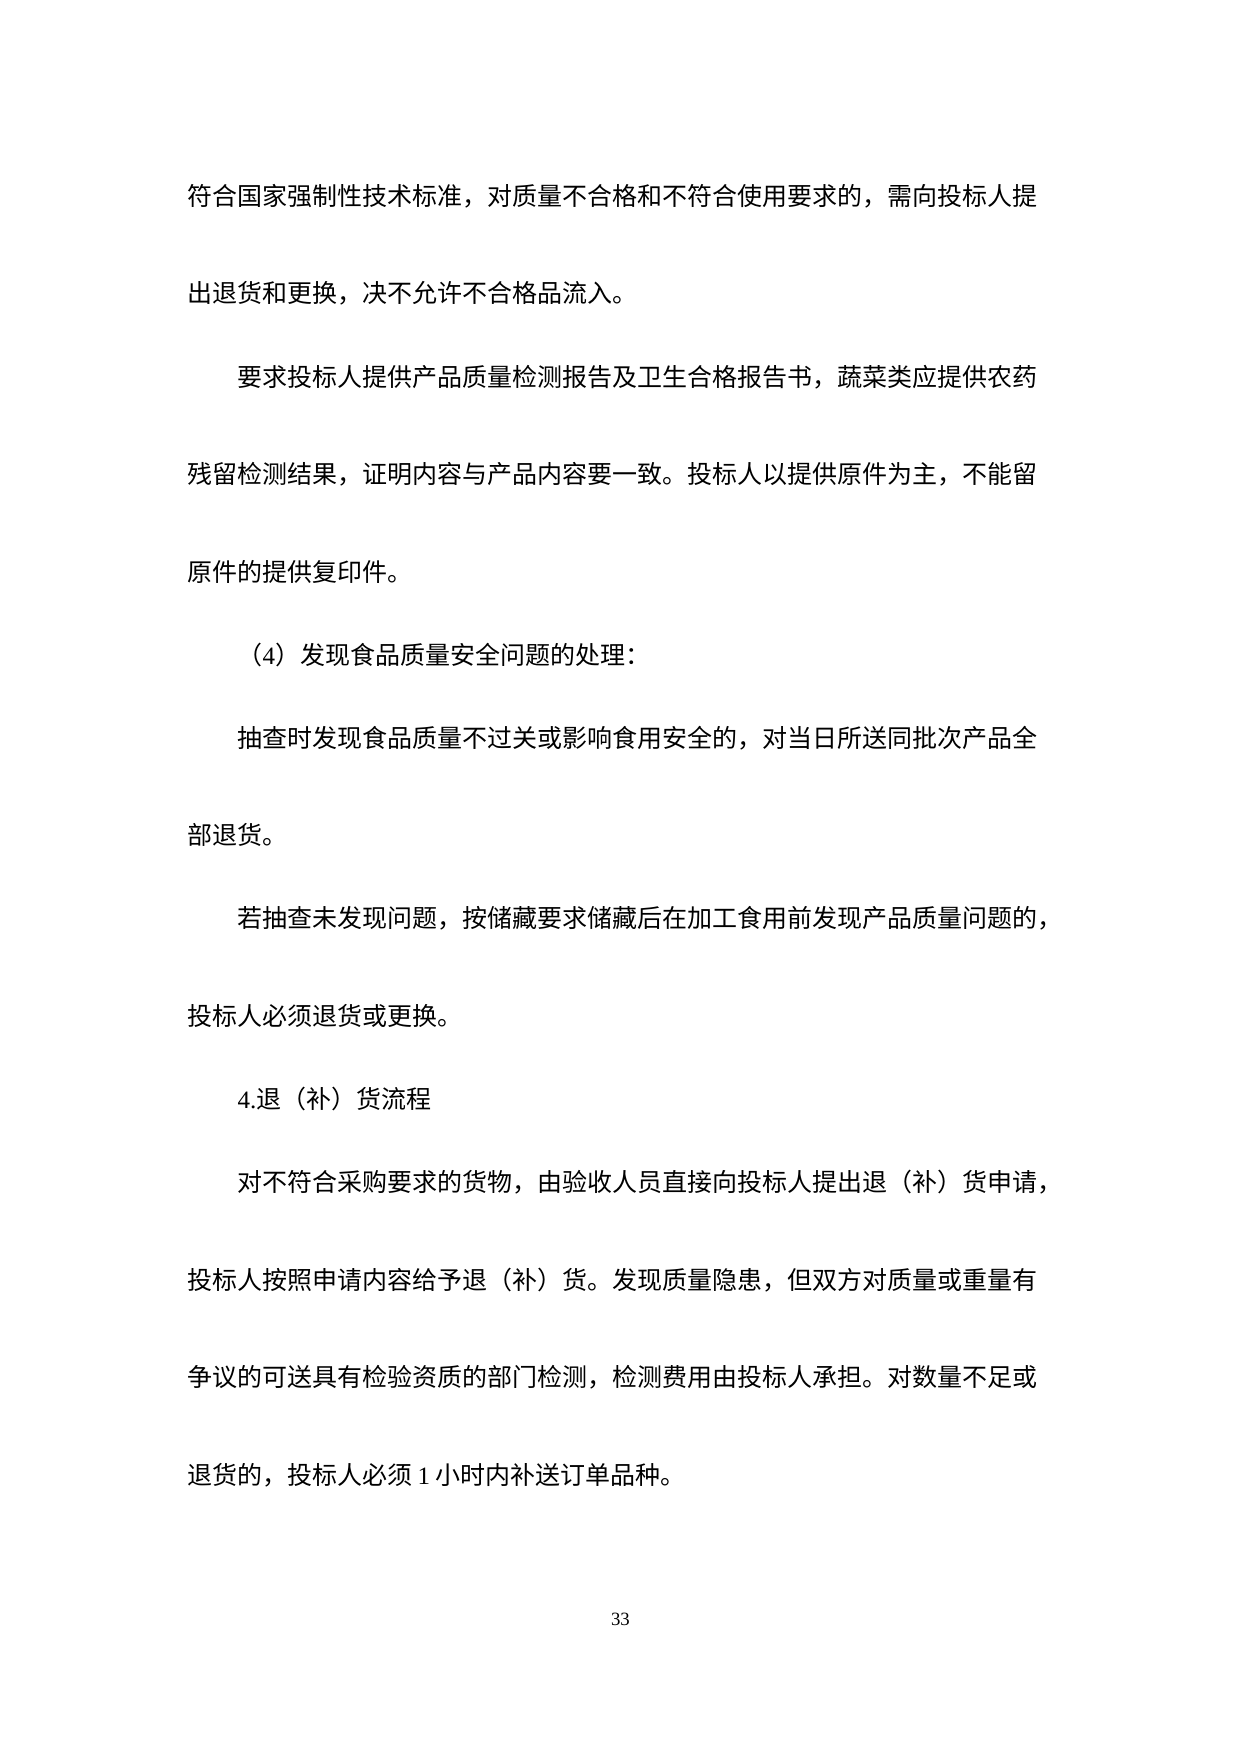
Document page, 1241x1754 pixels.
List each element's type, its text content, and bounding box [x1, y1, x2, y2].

text （4）发现食品质量安全问题的处理： [187, 621, 1053, 686]
text 抽查时发现食品质量不过关或影响食用安全的，对当日所送同批次产品全部退货。 [187, 704, 1053, 866]
text 要求投标人提供产品质量检测报告及卫生合格报告书，蔬菜类应提供农药残留检测结果，证明内容与产品内容要一致。投标人以提供原件为主，不能留原件的提供复印件。 [187, 343, 1053, 603]
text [187, 162, 1053, 324]
text 若抽查未发现问题，按储藏要求储藏后在加工食用前发现产品质量问题的，投标人必须退货或更换。 [187, 884, 1053, 1047]
text 对不符合采购要求的货物，由验收人员直接向投标人提出退（补）货申请，投标人按照申请内容给予退（补）货。发现质量隐患，但双方对质量或重量有争议的可送具有检验资质的部门检测，检测费用由投标人承担。对数量不足或退货的，投标人必须1小时内补送订单品种。 [187, 1148, 1053, 1506]
text 4.退（补）货流程 [187, 1065, 1053, 1130]
